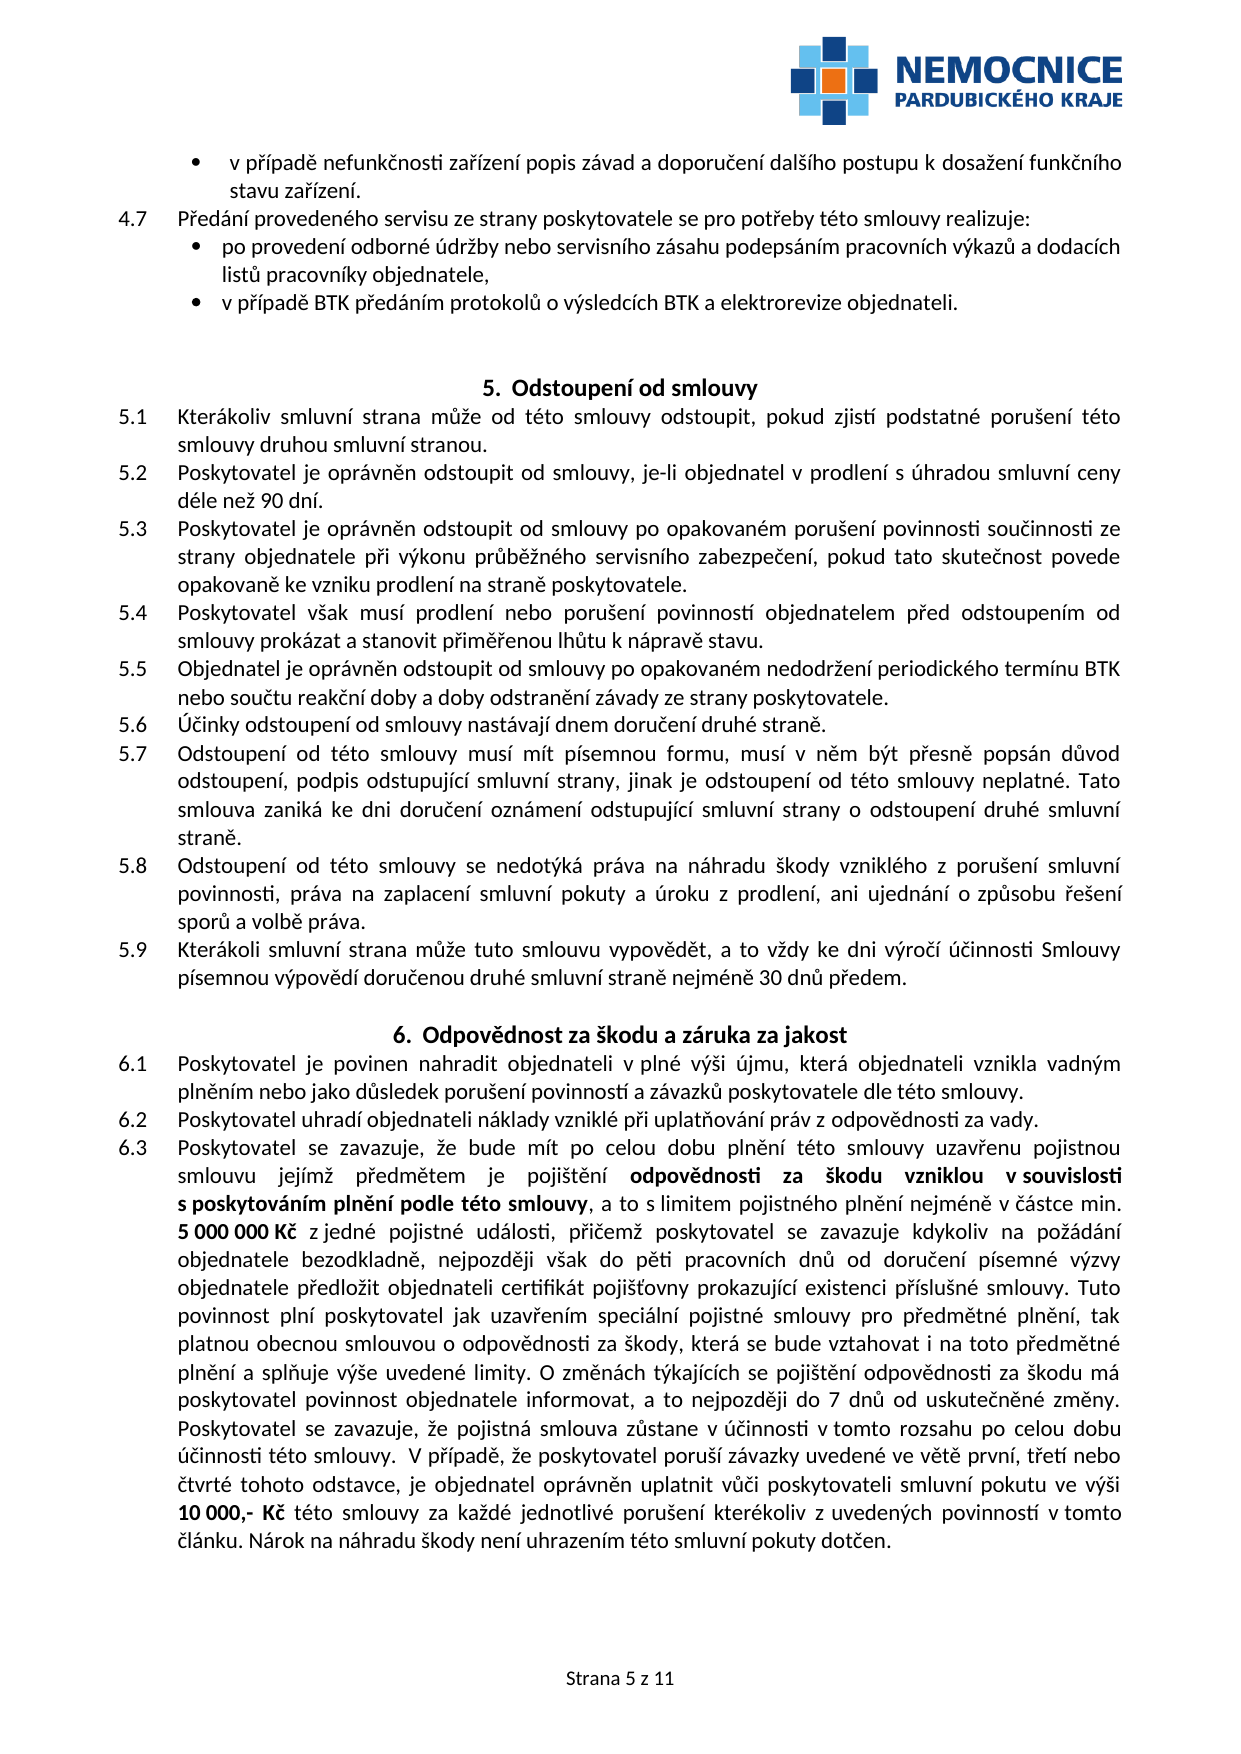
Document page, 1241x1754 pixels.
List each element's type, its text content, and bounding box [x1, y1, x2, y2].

list Odstoupení od této smlouvy se nedotýká práva na náhradu škody vzniklého z porušení smluvní povinnosti, práva na zaplacení smluvní pokuty a úroku z prodlení, ani ujednání o způsobu řešení sporů a volbě práva. [118, 851, 1122, 935]
list Poskytovatel je oprávněn odstoupit od smlouvy po opakovaném porušení povinnosti součinnosti ze strany objednatele při výkonu průběžného servisního zabezpečení, pokud tato skutečnost povede opakovaně ke vzniku prodlení na straně poskytovatele. [118, 514, 1122, 598]
list Účinky odstoupení od smlouvy nastávají dnem doručení druhé straně. [118, 711, 1122, 739]
list Předání provedeného servisu ze strany poskytovatele se pro potřeby této smlouvy realizuje: [118, 204, 1122, 232]
list Kterákoliv smluvní strana může od této smlouvy odstoupit, pokud zjistí podstatné porušení této smlouvy druhou smluvní stranou. [118, 402, 1122, 458]
list po provedení odborné údržby nebo servisního zásahu podepsáním pracovních výkazů a dodacích listů pracovníky objednatele, [192, 232, 1122, 288]
list Objednatel je oprávněn odstoupit od smlouvy po opakovaném nedodržení periodického termínu BTK nebo součtu reakční doby a doby odstranění závady ze strany poskytovatele. [118, 654, 1122, 711]
list v případě BTK předáním protokolů o výsledcích BTK a elektrorevize objednateli. [192, 288, 1122, 316]
list Poskytovatel je povinen nahradit objednateli v plné výši újmu, která objednateli vznikla vadným plněním nebo jako důsledek porušení povinností a závazků poskytovatele dle této smlouvy. [118, 1049, 1122, 1105]
list Poskytovatel uhradí objednateli náklady vzniklé při uplatňování práv z odpovědnosti za vady. [118, 1105, 1122, 1133]
list Odstoupení od této smlouvy musí mít písemnou formu, musí v něm být přesně popsán důvod odstoupení, podpis odstupující smluvní strany, jinak je odstoupení od této smlouvy neplatné. Tato smlouva zaniká ke dni doručení oznámení odstupující smluvní strany o odstoupení druhé smluvní straně. [118, 739, 1122, 851]
list Poskytovatel však musí prodlení nebo porušení povinností objednatelem před odstoupením od smlouvy prokázat a stanovit přiměřenou lhůtu k nápravě stavu. [118, 598, 1122, 654]
list Poskytovatel se zavazuje, že bude mít po celou dobu plnění této smlouvy uzavřenu pojistnou smlouvu jejímž předmětem je pojištění odpovědnosti za škodu vzniklou v souvislosti s poskytováním plnění podle této smlouvy, a to s limitem pojistného plnění nejméně v částce min. 5 000 000 Kč z jedné pojistné události, přičemž poskytovatel se zavazuje kdykoliv na požádání objednatele bezodkladně, nejpozději však do pěti pracovních dnů od doručení písemné výzvy objednatele předložit objednateli certifikát pojišťovny prokazující existenci příslušné smlouvy. Tuto povinnost plní poskytovatel jak uzavřením speciální pojistné smlouvy pro předmětné plnění, tak platnou obecnou smlouvou o odpovědnosti za škody, která se bude vztahovat i na toto předmětné plnění a splňuje výše uvedené limity. O změnách týkajících se pojištění odpovědnosti za škodu má poskytovatel povinnost objednatele informovat, a to nejpozději do 7 dnů od uskutečněné změny. Poskytovatel se zavazuje, že pojistná smlouva zůstane v účinnosti v tomto rozsahu po celou dobu účinnosti této smlouvy. V případě, že poskytovatel poruší závazky uvedené ve větě první, třetí nebo čtvrté tohoto odstavce, je objednatel oprávněn uplatnit vůči poskytovateli smluvní pokutu ve výši 10 000,- Kč této smlouvy za každé jednotlivé porušení kterékoliv z uvedených povinností v tomto článku. Nárok na náhradu škody není uhrazením této smluvní pokuty dotčen. [118, 1133, 1122, 1554]
picture [789, 36, 1123, 126]
list v případě nefunkčnosti zařízení popis závad a doporučení dalšího postupu k dosažení funkčního stavu zařízení. [192, 148, 1122, 204]
list Poskytovatel je oprávněn odstoupit od smlouvy, je-li objednatel v prodlení s úhradou smluvní ceny déle než 90 dní. [118, 458, 1122, 514]
list Odpovědnost za škodu a záruka za jakost [118, 1019, 1122, 1049]
list Kterákoli smluvní strana může tuto smlouvu vypovědět, a to vždy ke dni výročí účinnosti Smlouvy písemnou výpovědí doručenou druhé smluvní straně nejméně 30 dnů předem. [118, 935, 1122, 991]
list Odstoupení od smlouvy [118, 372, 1122, 402]
